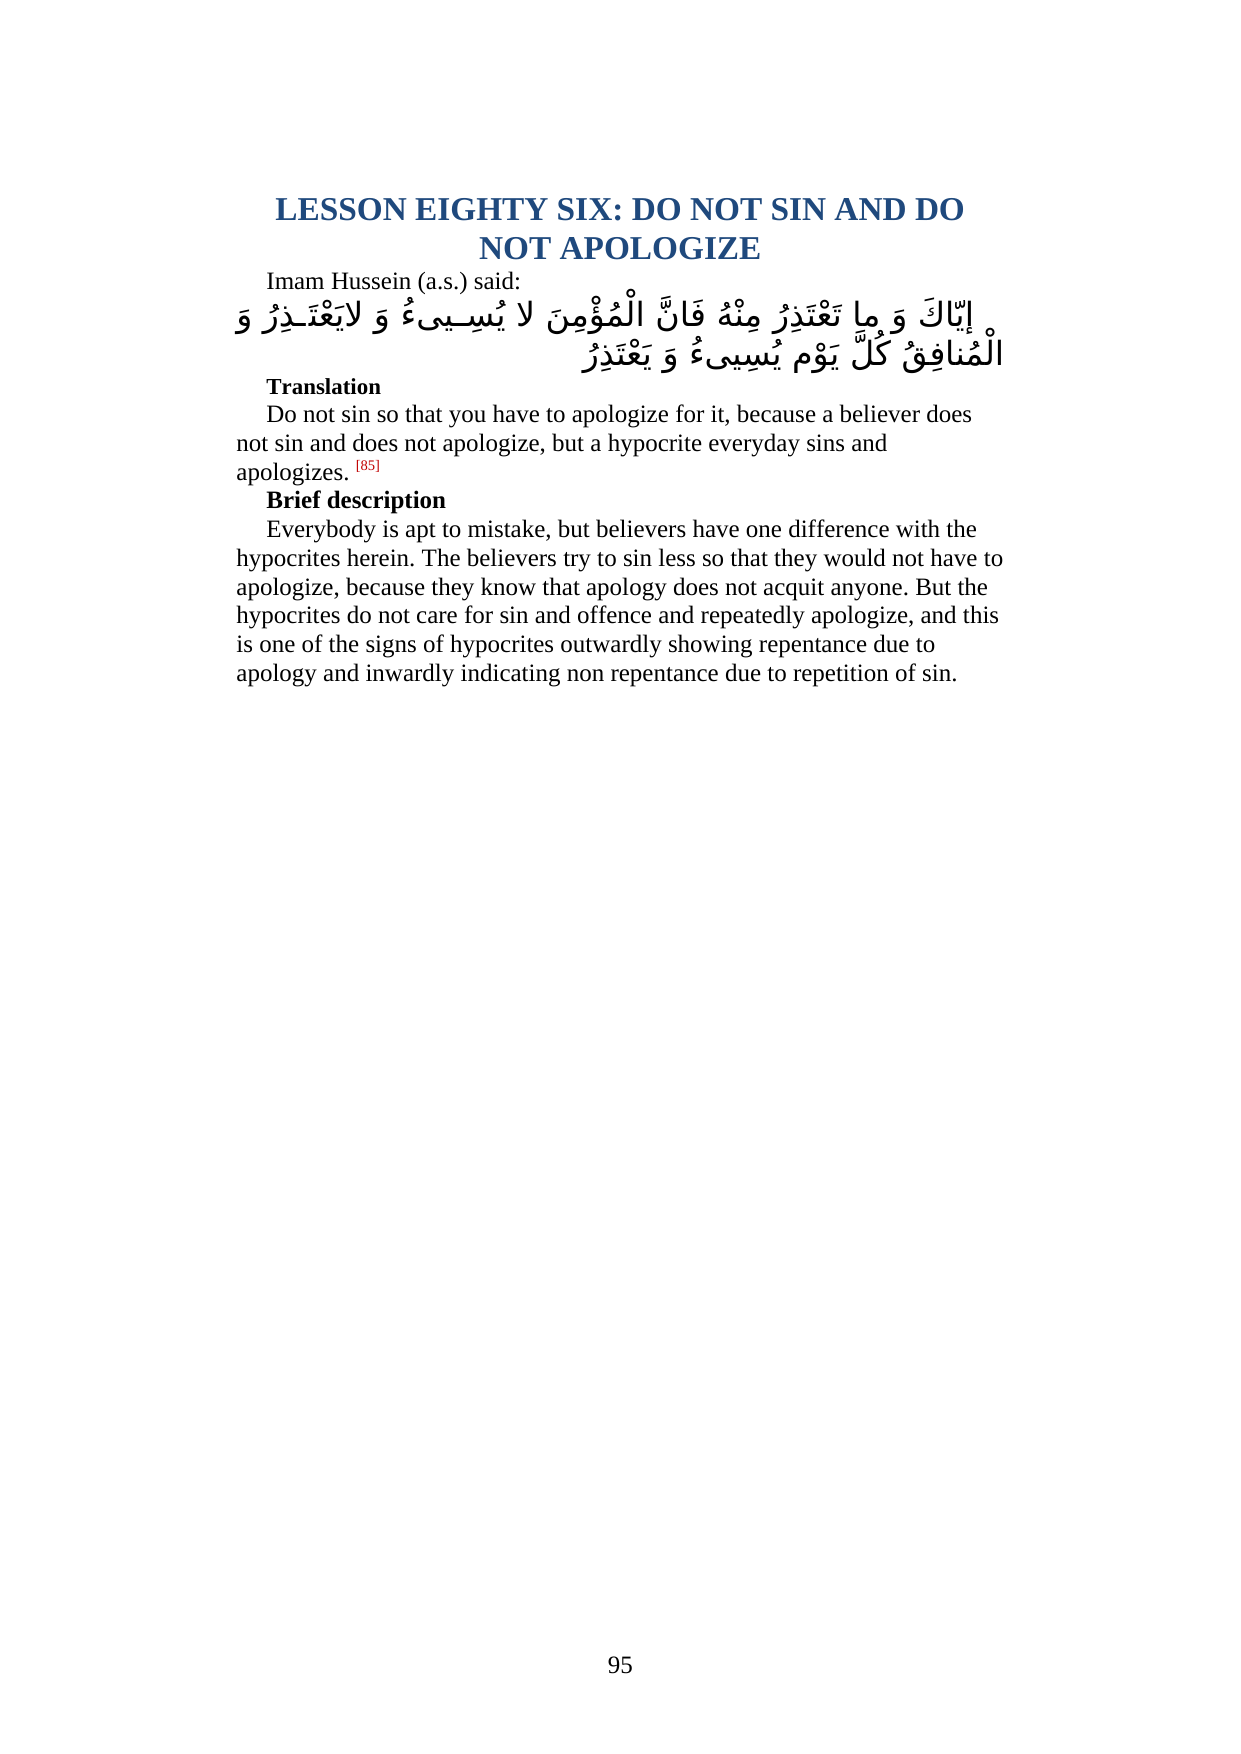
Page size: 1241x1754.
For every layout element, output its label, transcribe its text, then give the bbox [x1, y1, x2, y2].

subtitle LESSON EIGHTY SIX: DO NOT SIN AND DO NOT APOLOGIZE [236, 190, 1004, 266]
text Translation [236, 373, 1004, 399]
text Everybody is apt to mistake, but believers have one difference with the hypocrites herein. The believers try to sin less so that they would not have to apologize, because they know that apology does not acquit anyone. But the hypocrites do not care for sin and offence and repeatedly apologize, and this is one of the signs of hypocrites outwardly showing repentance due to apology and inwardly indicating non repentance due to repetition of sin. [236, 514, 1004, 687]
text إيّاكَ وَ ما تَعْتَذِرُ مِنْهُ فَانَّ الْمُؤْمِنَ لا يُسِيىءُ وَ لايَعْتَذِرُ وَ الْمُنافِقُ كُلَّ يَوْم يُسِيىءُ وَ يَعْتَذِرُ [236, 295, 1004, 373]
text Imam Hussein (a.s.) said: [236, 266, 1004, 295]
text Brief description [236, 485, 1004, 514]
text Do not sin so that you have to apologize for it, because a believer does not sin and does not apologize, but a hypocrite everyday sins and apologizes. [85] [236, 399, 1004, 485]
